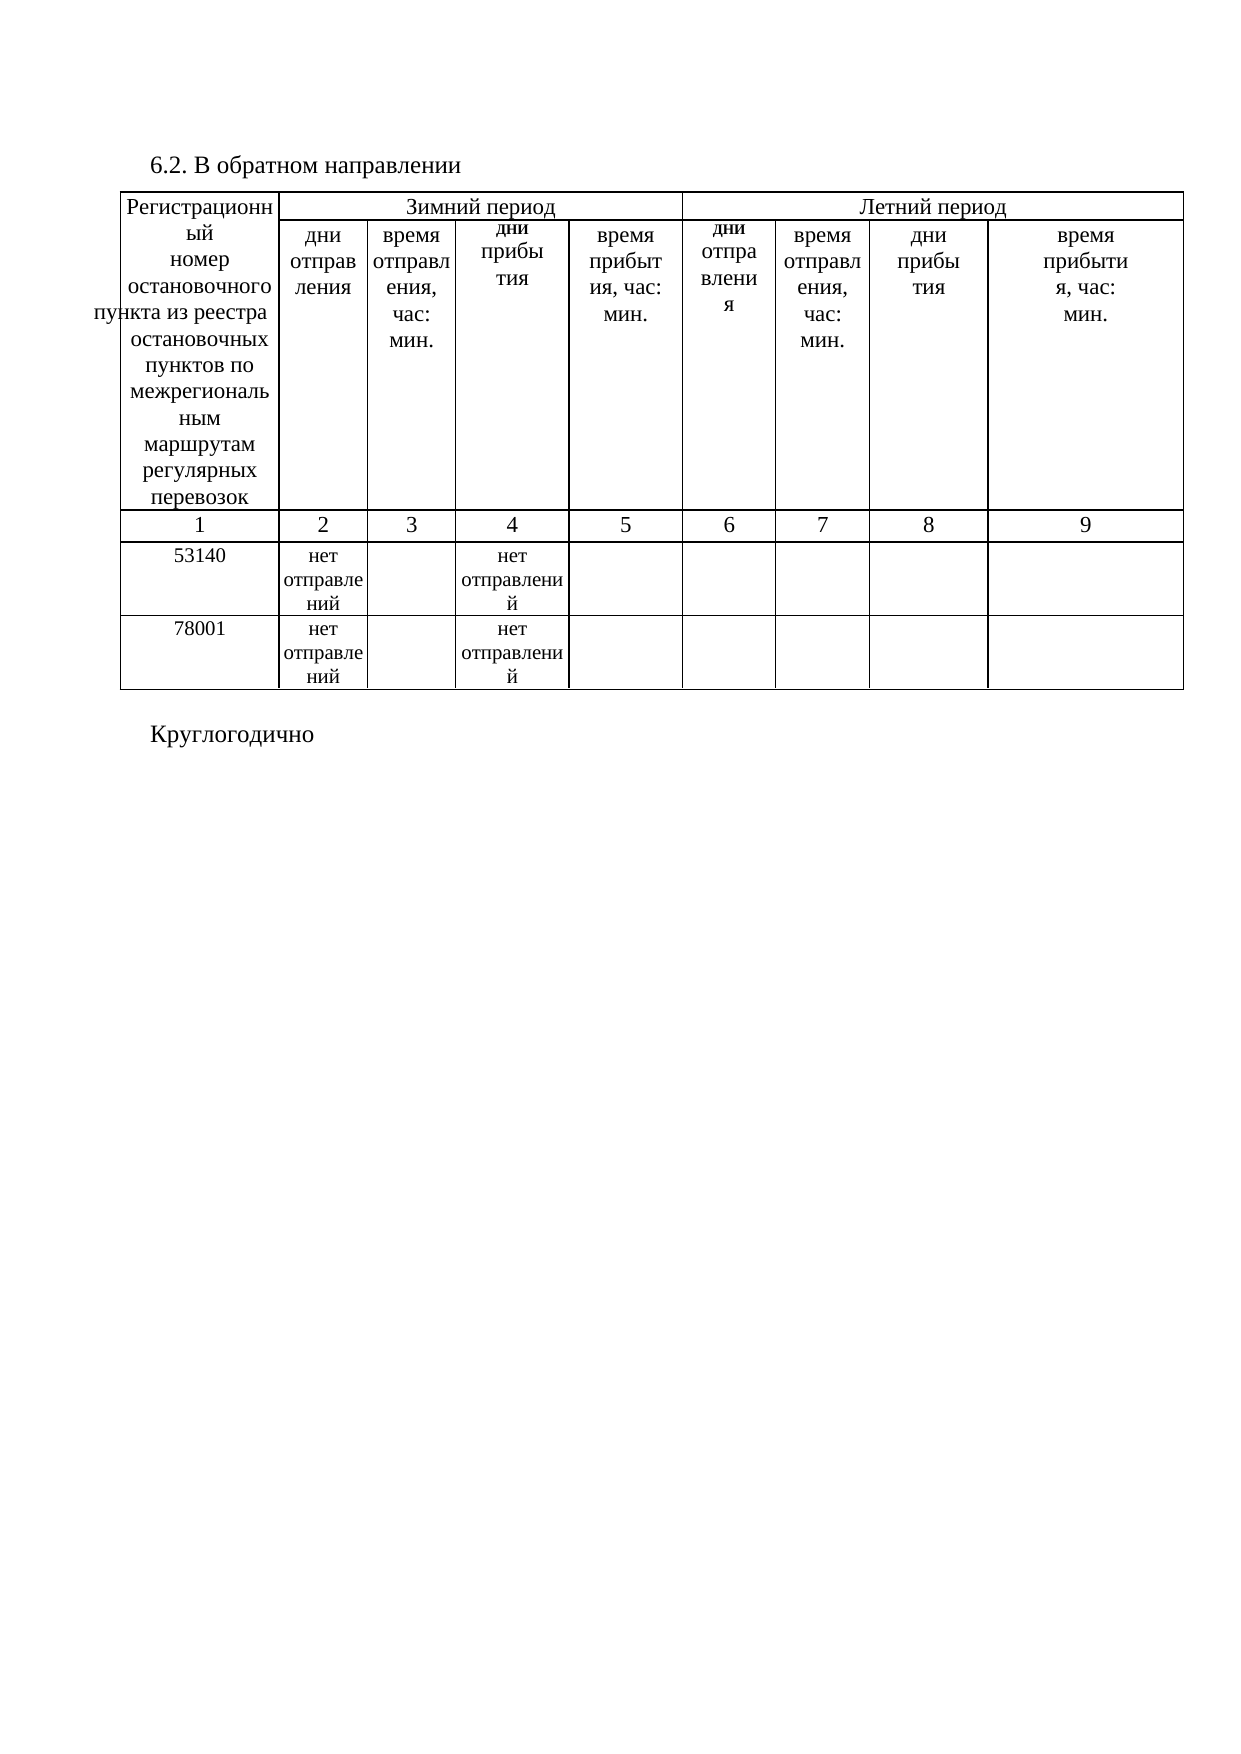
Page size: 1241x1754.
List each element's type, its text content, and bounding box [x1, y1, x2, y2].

table_cell [570, 543, 682, 615]
table_cell 4 [456, 511, 568, 541]
text Круглогодично [150, 719, 1090, 747]
table_cell 53140 [121, 543, 278, 615]
table_cell нет отправлений [280, 543, 367, 615]
table_cell 78001 [121, 616, 278, 688]
table_cell время прибыт ия, час: мин. [570, 221, 682, 509]
table_cell 2 [280, 511, 367, 541]
table_header Летний период [683, 193, 1183, 219]
text 6.2. В обратном направлении [150, 150, 1090, 179]
table_cell 1 [121, 511, 278, 541]
table_cell время отправл ения, час: мин. [368, 221, 455, 509]
table_cell [570, 616, 682, 688]
table_cell [870, 616, 987, 688]
table_header Регистрационный номер остановочного пункта из реестра остановочных пунктов по межрегиональным маршрутам регулярных перевозок [121, 193, 278, 509]
table_cell нет отправлений [456, 543, 568, 615]
table_cell время прибыти я, час: мин. [989, 221, 1183, 509]
table_cell 8 [870, 511, 987, 541]
table_cell [776, 543, 869, 615]
table_header Зимний период [280, 193, 682, 219]
table_cell 5 [570, 511, 682, 541]
table_cell 6 [683, 511, 775, 541]
table_cell время отправл ения, час: мин. [776, 221, 869, 509]
table_cell [683, 616, 775, 688]
table_cell [989, 616, 1183, 688]
table_cell [368, 616, 455, 688]
table_cell ДНИ прибы тия [456, 221, 568, 509]
table_cell 3 [368, 511, 455, 541]
table_cell [683, 543, 775, 615]
table_cell нет отправлений [280, 616, 367, 688]
table_cell нет отправлений [456, 616, 568, 688]
table_cell [368, 543, 455, 615]
table_cell [989, 543, 1183, 615]
table_cell 9 [989, 511, 1183, 541]
table_cell [776, 616, 869, 688]
table_cell дни отправ ления [280, 221, 367, 509]
table_cell дни прибы тия [870, 221, 987, 509]
table_cell ДНИ отпра влени я [683, 221, 775, 509]
table_cell 7 [776, 511, 869, 541]
table_cell [870, 543, 987, 615]
